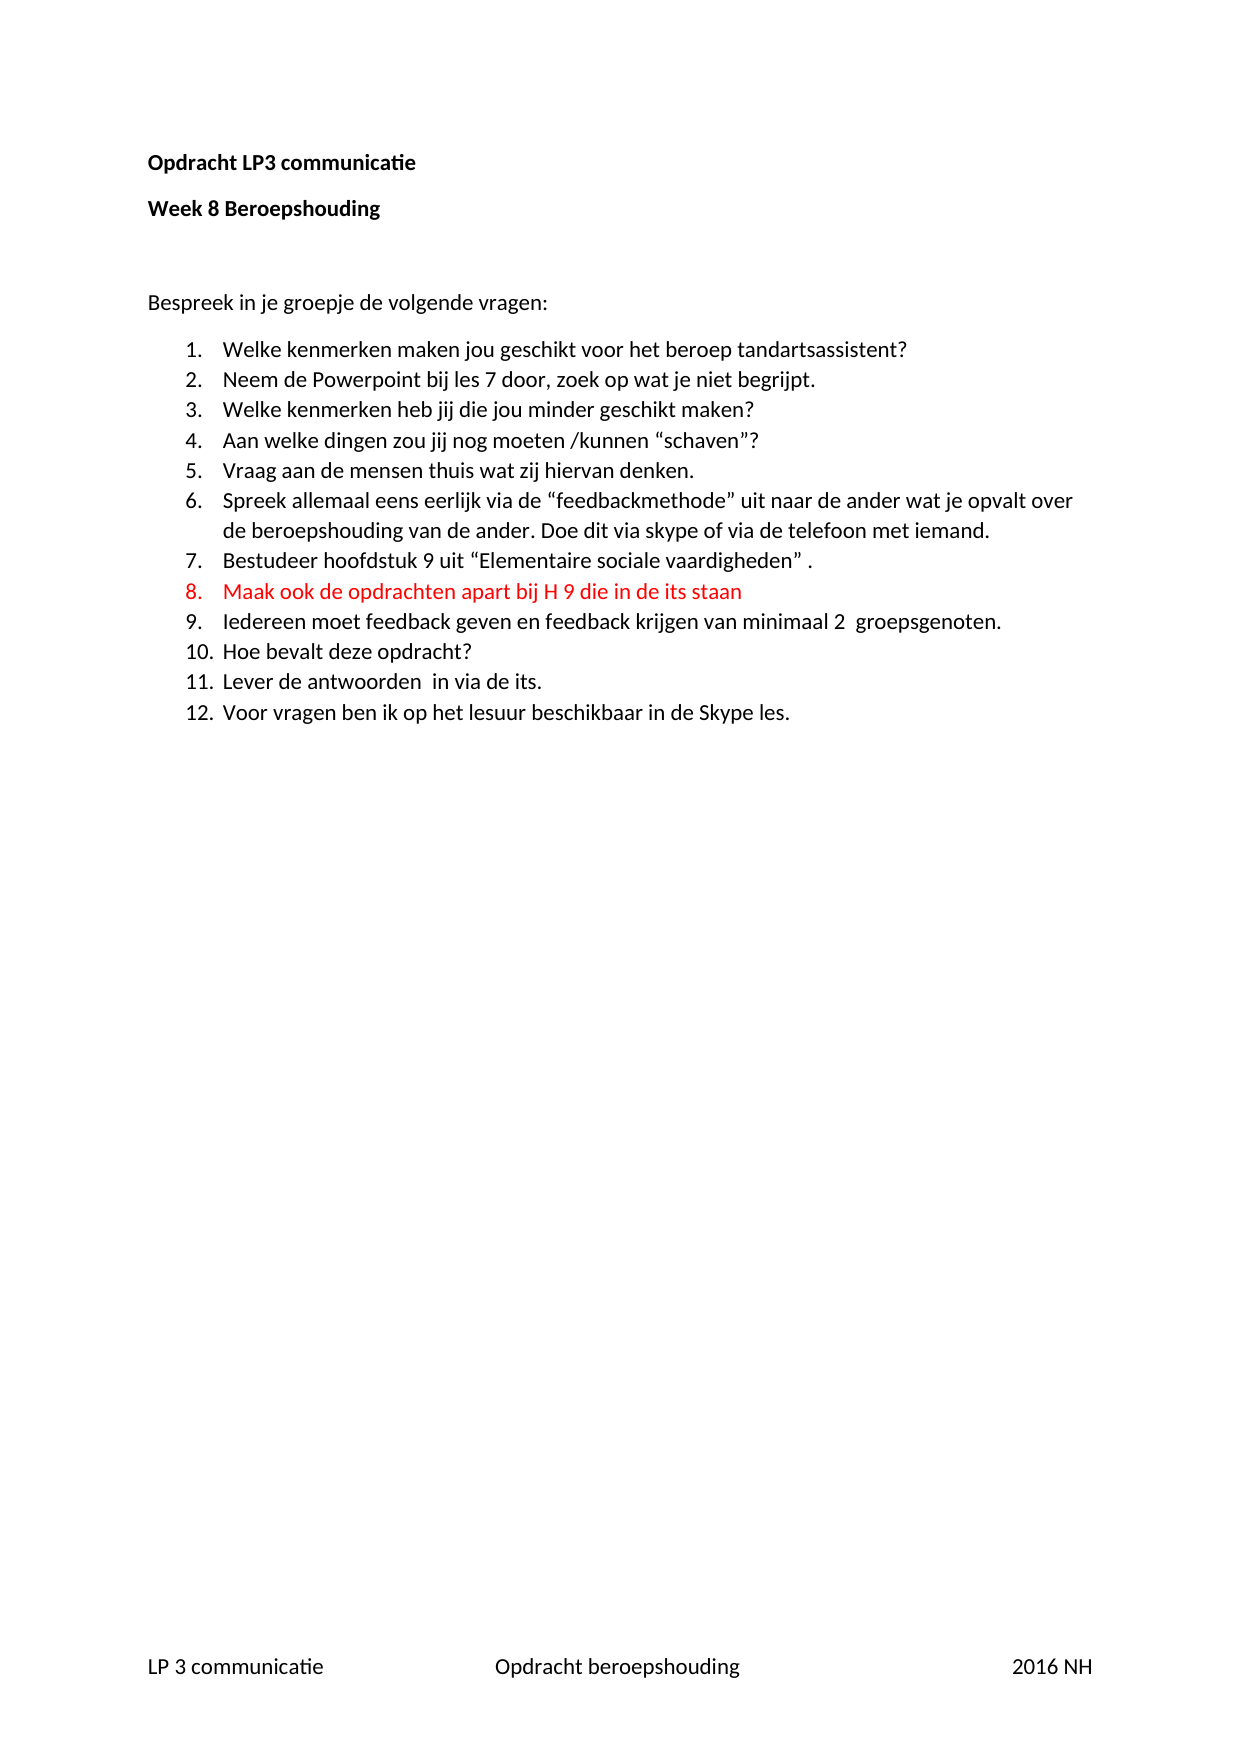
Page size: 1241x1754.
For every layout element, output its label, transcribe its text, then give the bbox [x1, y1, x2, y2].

list Hoe bevalt deze opdracht? [185, 637, 1093, 665]
list Vraag aan de mensen thuis wat zij hiervan denken. [185, 456, 1093, 484]
list Maak ook de opdrachten apart bij H 9 die in de its staan [185, 577, 1093, 605]
text Week 8 Beroepshouding [148, 194, 1093, 222]
list Welke kenmerken maken jou geschikt voor het beroep tandartsassistent? [185, 335, 1093, 363]
list Bestudeer hoofdstuk 9 uit “Elementaire sociale vaardigheden” . [185, 547, 1093, 574]
list Aan welke dingen zou jij nog moeten /kunnen “schaven”? [185, 426, 1093, 454]
list Spreek allemaal eens eerlijk via de “feedbackmethode” uit naar de ander wat je opvalt over de beroepshouding van de ander. Doe dit via skype of via de telefoon met iemand. [185, 486, 1093, 544]
text Bespreek in je groepje de volgende vragen: [148, 288, 1093, 316]
list Welke kenmerken heb jij die jou minder geschikt maken? [185, 396, 1093, 423]
list Voor vragen ben ik op het lesuur beschikbaar in de Skype les. [185, 698, 1093, 726]
text Opdracht LP3 communicatie [148, 148, 1093, 176]
list Lever de antwoorden in via de its. [185, 667, 1093, 695]
list Iedereen moet feedback geven en feedback krijgen van minimaal 2 groepsgenoten. [185, 607, 1093, 635]
list Neem de Powerpoint bij les 7 door, zoek op wat je niet begrijpt. [185, 365, 1093, 393]
